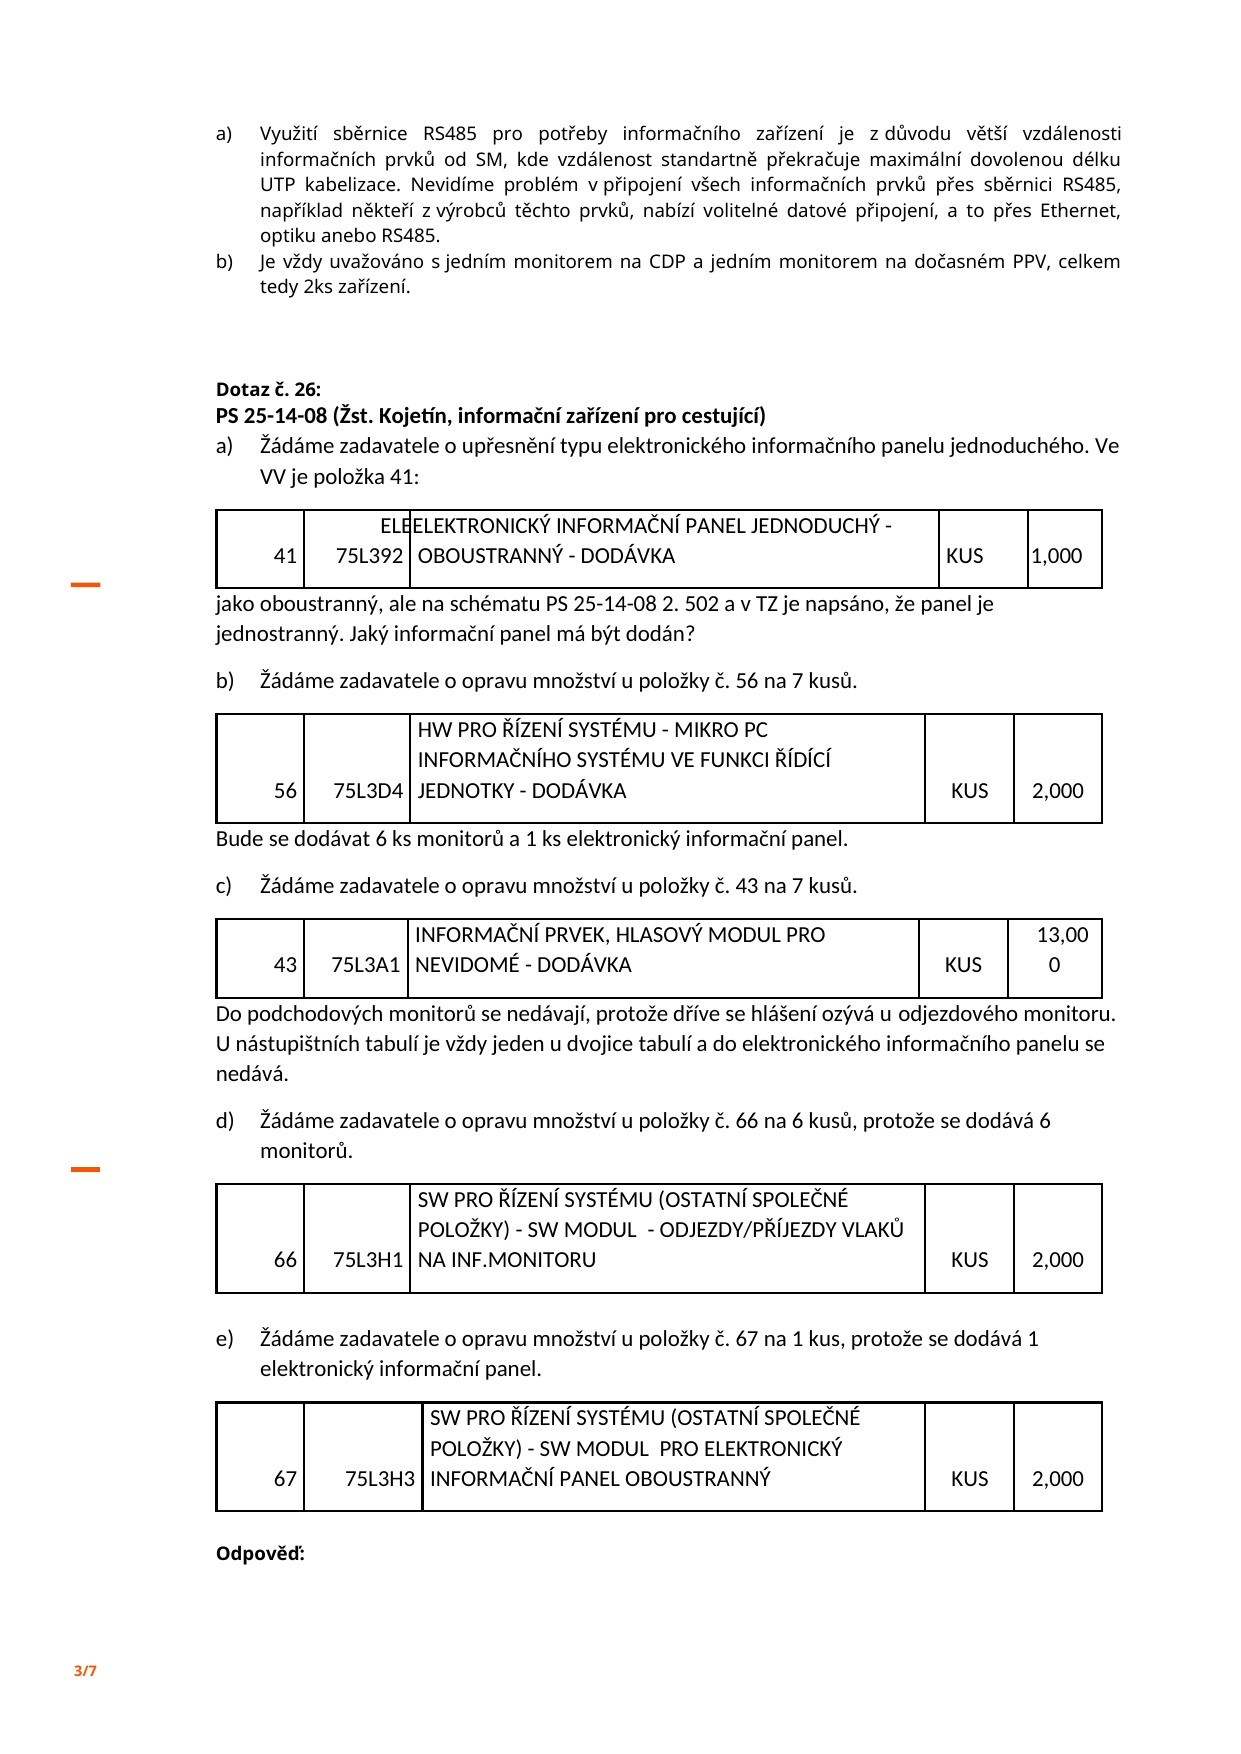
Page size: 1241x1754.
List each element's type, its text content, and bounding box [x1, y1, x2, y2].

table_header 41 [218, 511, 303, 587]
text Bude se dodávat 6 ks monitorů a 1 ks elektronický informační panel. [216, 824, 1122, 852]
table_header 75L392 [305, 511, 409, 587]
table_header 56 [218, 715, 303, 822]
table_header KUS [940, 511, 1027, 587]
list Žádáme zadavatele o upřesnění typu elektronického informačního panelu jednoduchého. Ve VV je položka 41: [216, 432, 1122, 490]
list Využití sběrnice RS485 pro potřeby informačního zařízení je z důvodu větší vzdálenosti informačních prvků od SM, kde vzdálenost standartně překračuje maximální dovolenou délku UTP kabelizace. Nevidíme problém v připojení všech informačních prvků přes sběrnici RS485, například někteří z výrobců těchto prvků, nabízí volitelné datové připojení, a to přes Ethernet, optiku anebo RS485. [216, 121, 1122, 248]
table_header ELEELEKTRONICKÝ INFORMAČNÍ PANEL JEDNODUCHÝ - OBOUSTRANNÝ - DODÁVKA [411, 511, 938, 587]
table_header KUS [926, 1404, 1013, 1510]
text Dotaz č. 26: [216, 376, 1122, 401]
list Je vždy uvažováno s jedním monitorem na CDP a jedním monitorem na dočasném PPV, celkem tedy 2ks zařízení. [216, 248, 1122, 299]
table_header 13,000 [1009, 920, 1101, 997]
table_header 75L3D4 [305, 715, 409, 822]
text PS 25-14-08 (Žst. Kojetín, informační zařízení pro cestující) [216, 401, 1122, 429]
table_header 75L3H1 [305, 1185, 409, 1292]
text Odpověď: [216, 1540, 1122, 1566]
table_header 75L3H3 [305, 1404, 421, 1510]
table_header 2,000 [1015, 715, 1101, 822]
table_header 75L3A1 [305, 920, 407, 997]
list Žádáme zadavatele o opravu množství u položky č. 67 na 1 kus, protože se dodává 1 elektronický informační panel. [216, 1324, 1122, 1382]
list Žádáme zadavatele o opravu množství u položky č. 56 na 7 kusů. [216, 666, 1122, 694]
table_header 2,000 [1015, 1404, 1101, 1510]
table_header KUS [926, 1185, 1013, 1292]
text jako oboustranný, ale na schématu PS 25-14-08 2. 502 a v TZ je napsáno, že panel je jednostranný. Jaký informační panel má být dodán? [216, 589, 1122, 648]
table_header 67 [218, 1404, 303, 1510]
table_header HW PRO ŘÍZENÍ SYSTÉMU - MIKRO PC INFORMAČNÍHO SYSTÉMU VE FUNKCI ŘÍDÍCÍ JEDNOTKY - DODÁVKA [411, 715, 924, 822]
table_header 43 [218, 920, 303, 997]
table_header INFORMAČNÍ PRVEK, HLASOVÝ MODUL PRO NEVIDOMÉ - DODÁVKA [409, 920, 918, 997]
table_header SW PRO ŘÍZENÍ SYSTÉMU (OSTATNÍ SPOLEČNÉ POLOŽKY) - SW MODUL PRO ELEKTRONICKÝ INFORMAČNÍ PANEL OBOUSTRANNÝ [424, 1404, 924, 1510]
table_header SW PRO ŘÍZENÍ SYSTÉMU (OSTATNÍ SPOLEČNÉ POLOŽKY) - SW MODUL - ODJEZDY/PŘÍJEZDY VLAKŮ NA INF.MONITORU [411, 1185, 924, 1292]
table_header KUS [920, 920, 1007, 997]
text Do podchodových monitorů se nedávají, protože dříve se hlášení ozývá u odjezdového monitoru. U nástupištních tabulí je vždy jeden u dvojice tabulí a do elektronického informačního panelu se nedává. [216, 999, 1122, 1087]
table_header 66 [218, 1185, 303, 1292]
list Žádáme zadavatele o opravu množství u položky č. 66 na 6 kusů, protože se dodává 6 monitorů. [216, 1106, 1122, 1164]
table_header 2,000 [1015, 1185, 1101, 1292]
table_header 1,000 [1029, 511, 1101, 587]
list Žádáme zadavatele o opravu množství u položky č. 43 na 7 kusů. [216, 871, 1122, 899]
table_header KUS [926, 715, 1013, 822]
